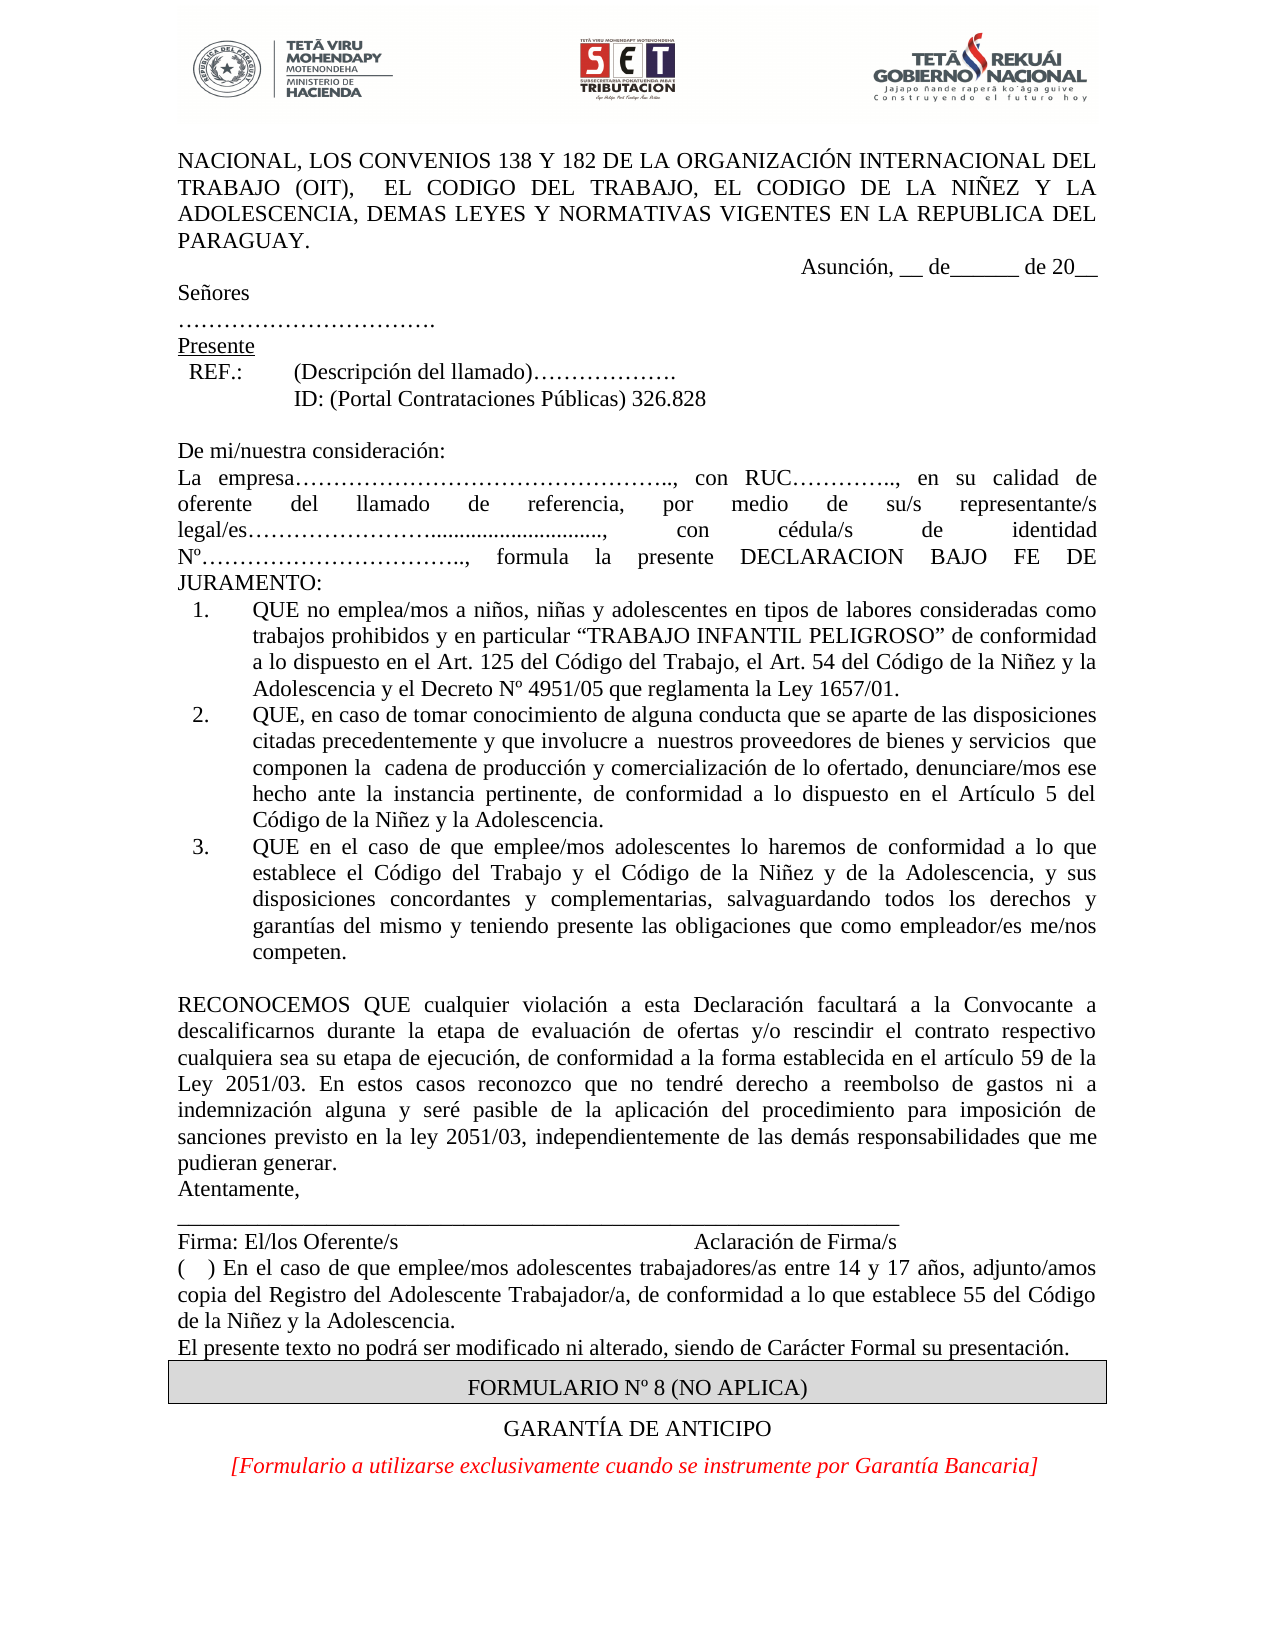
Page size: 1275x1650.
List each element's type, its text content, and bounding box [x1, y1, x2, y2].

text Firma: El/los Oferente/s Aclaración de Firma/s [177, 1228, 1098, 1254]
list QUE no emplea/mos a niños, niñas y adolescentes en tipos de labores consideradas como trabajos prohibidos y en particular “TRABAJO INFANTIL PELIGROSO” de conformidad a lo dispuesto en el Art. 125 del Código del Trabajo, el Art. 54 del Código de la Niñez y la Adolescencia y el Decreto Nº 4951/05 que reglamenta la Ley 1657/01. [192, 596, 1098, 701]
text GARANTÍA DE ANTICIPO [177, 1404, 1098, 1441]
list QUE, en caso de tomar conocimiento de alguna conducta que se aparte de las disposiciones citadas precedentemente y que involucre a nuestros proveedores de bienes y servicios que componen la cadena de producción y comercialización de lo ofertado, denunciare/mos ese hecho ante la instancia pertinente, de conformidad a lo dispuesto en el Artículo 5 del Código de la Niñez y la Adolescencia. [192, 701, 1098, 833]
text De mi/nuestra consideración: [177, 437, 1098, 464]
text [177, 148, 1098, 253]
text ( ) En el caso de que emplee/mos adolescentes trabajadores/as entre 14 y 17 años, adjunto/amos copia del Registro del Adolescente Trabajador/a, de conformidad a lo que establece 55 del Código de la Niñez y la Adolescencia. [177, 1254, 1098, 1333]
list QUE en el caso de que emplee/mos adolescentes lo haremos de conformidad a lo que establece el Código del Trabajo y el Código de la Niñez y de la Adolescencia, y sus disposiciones concordantes y complementarias, salvaguardando todos los derechos y garantías del mismo y teniendo presente las obligaciones que como empleador/es me/nos competen. [192, 833, 1098, 964]
table_header (Descripción del llamado)………………. ID: (Portal Contrataciones Públicas) 326.828 [282, 359, 1078, 411]
text Asunción, __ de______ de 20__ [177, 253, 1098, 279]
text Señores [177, 279, 1098, 306]
text Atentamente, [177, 1175, 1098, 1202]
text _______________________________________________________________ [177, 1202, 1098, 1228]
text El presente texto no podrá ser modificado ni alterado, siendo de Carácter Formal su presentación. [177, 1333, 1098, 1360]
text RECONOCEMOS QUE cualquier violación a esta Declaración facultará a la Convocante a descalificarnos durante la etapa de evaluación de ofertas y/o rescindir el contrato respectivo cualquiera sea su etapa de ejecución, de conformidad a la forma establecida en el artículo 59 de la Ley 2051/03. En estos casos reconozco que no tendré derecho a reembolso de gastos ni a indemnización alguna y seré pasible de la aplicación del procedimiento para imposición de sanciones previsto en la ley 2051/03, independientemente de las demás responsabilidades que me pudieran generar. [177, 991, 1098, 1175]
text La empresa………………………………………….., con RUC………….., en su calidad de oferente del llamado de referencia, por medio de su/s representante/s legal/es…………………….............................., con cédula/s de identidad Nº…………………………….., formula la presente DECLARACION BAJO FE DE JURAMENTO: [177, 464, 1098, 596]
table_header REF.: [177, 359, 282, 411]
text Presente [177, 332, 1098, 358]
text ……………………………. [177, 306, 1098, 332]
text [Formulario a utilizarse exclusivamente cuando se instrumente por Garantía Bancaria] [177, 1441, 1098, 1479]
picture [177, 5, 1098, 124]
text FORMULARIO Nº 8 (NO APLICA) [169, 1361, 1106, 1403]
